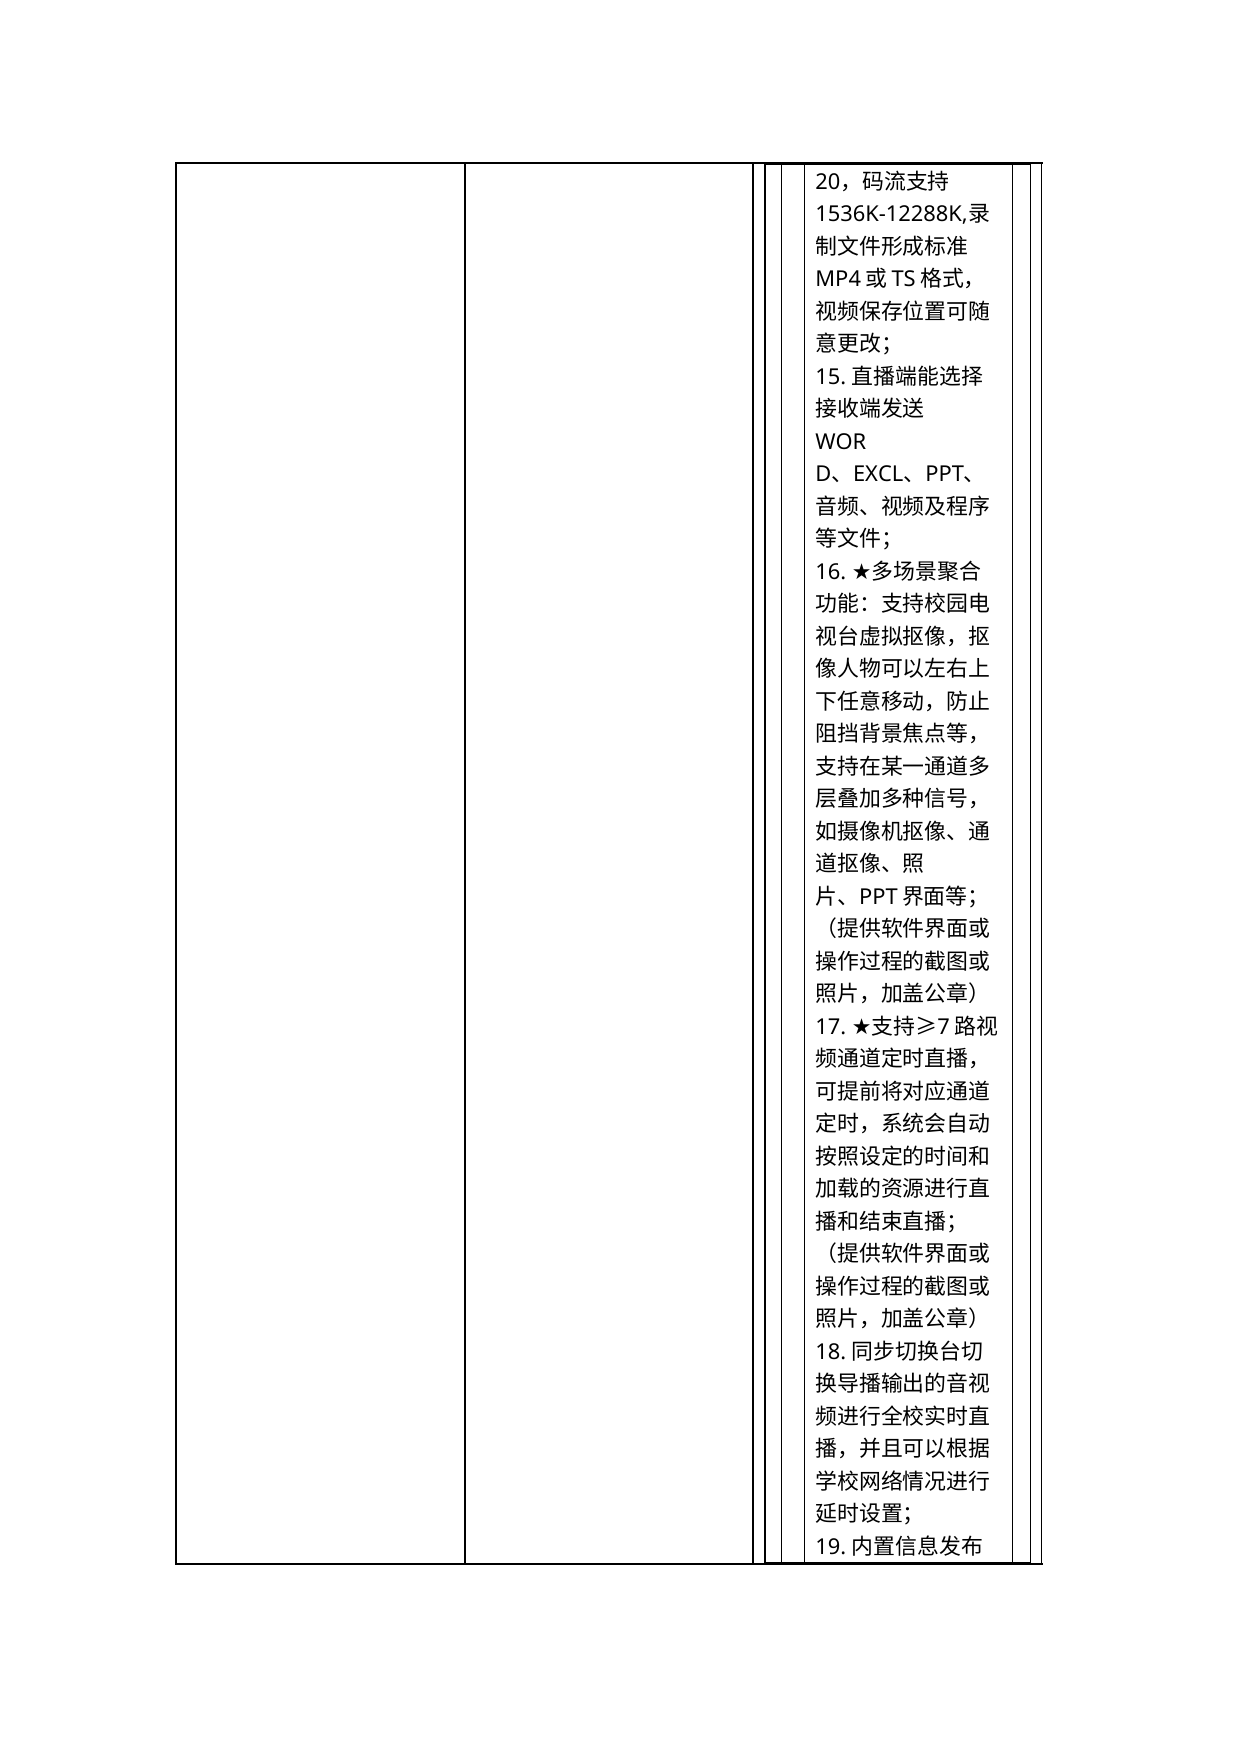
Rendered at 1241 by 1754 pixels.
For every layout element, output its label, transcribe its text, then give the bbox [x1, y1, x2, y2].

table_cell [466, 164, 752, 1563]
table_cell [754, 164, 764, 1563]
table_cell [782, 165, 804, 1562]
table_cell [805, 165, 1012, 1562]
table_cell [766, 165, 781, 1562]
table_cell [1031, 164, 1041, 1563]
table_cell 1 [177, 164, 464, 1563]
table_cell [1013, 165, 1030, 1562]
